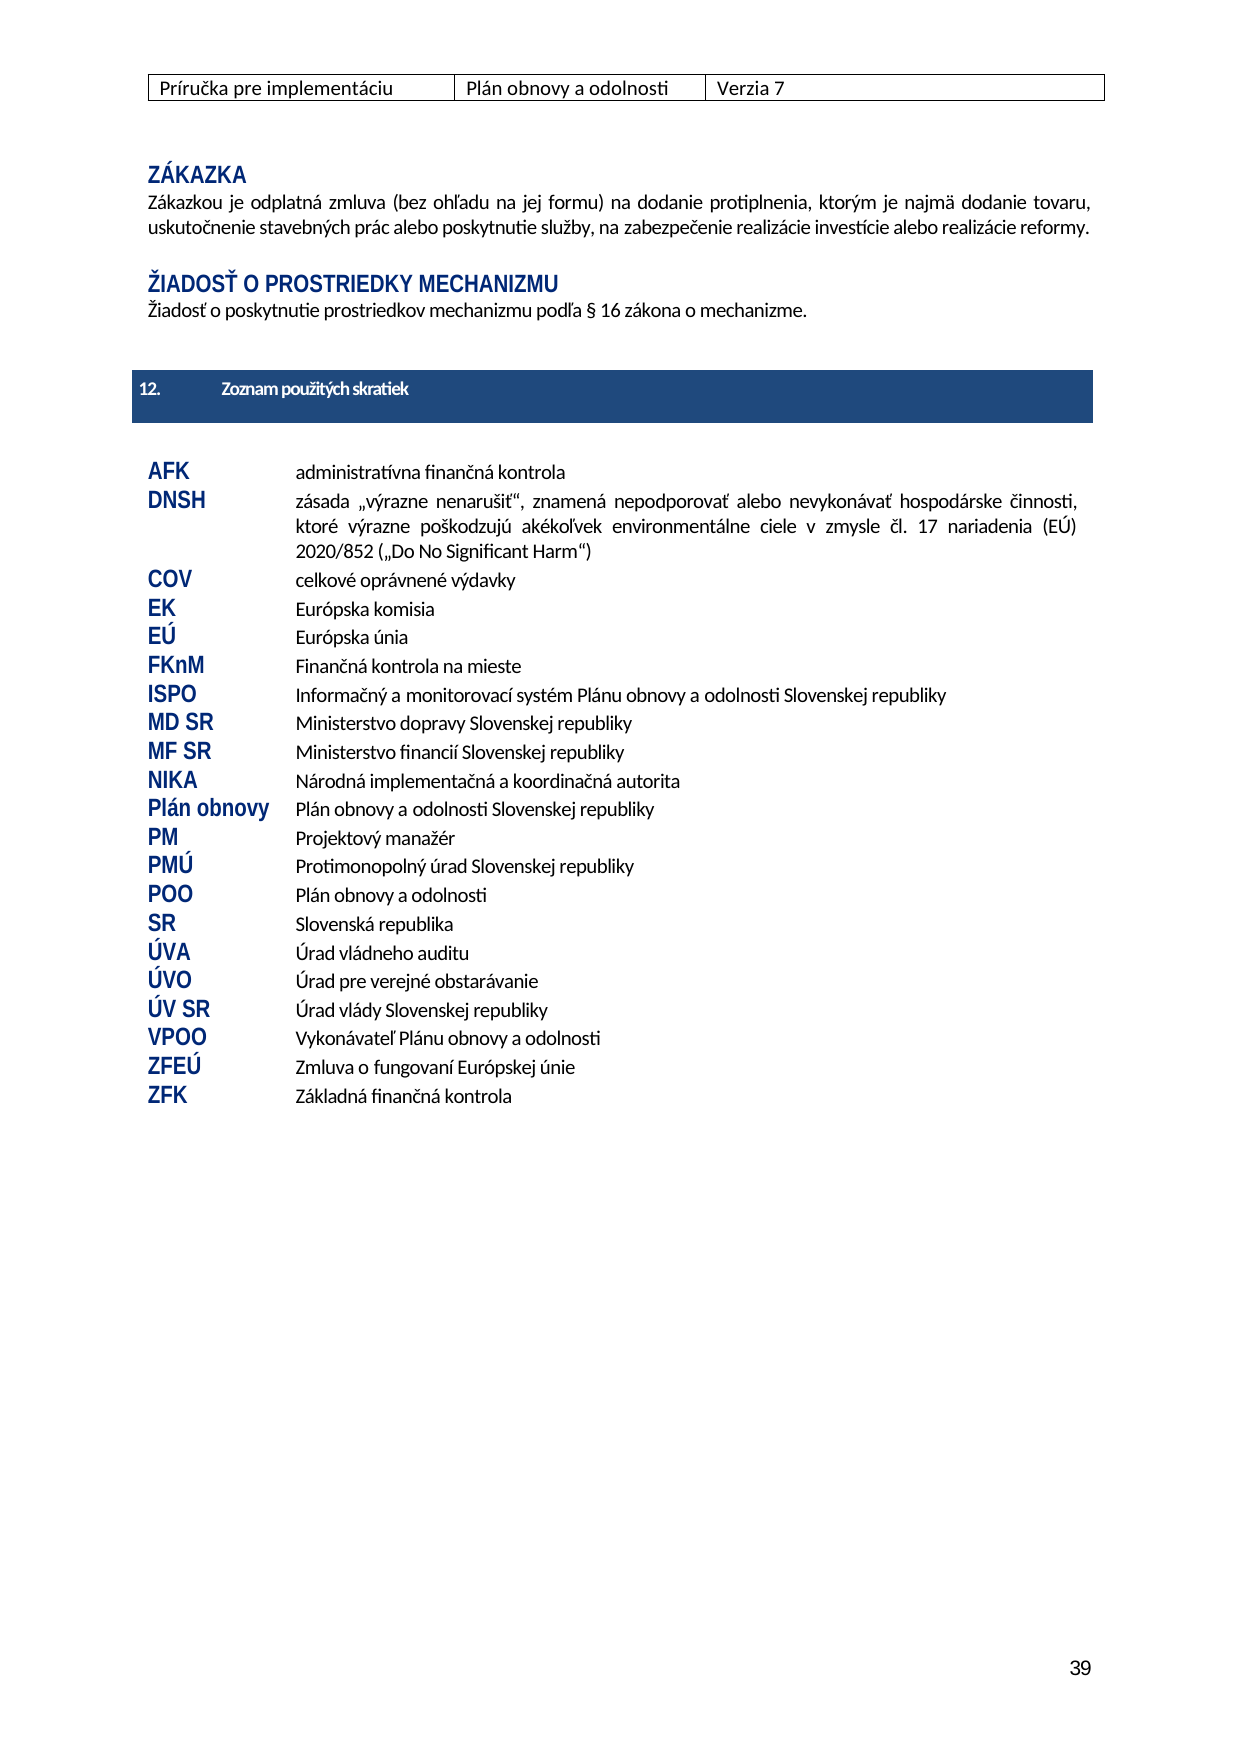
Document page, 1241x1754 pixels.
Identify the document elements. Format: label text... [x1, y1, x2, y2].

text Zákazkou je odplatná zmluva (bez ohľadu na jej formu) na dodanie protiplnenia, ktorým je najmä dodanie tovaru, uskutočnenie stavebných prác alebo poskytnutie služby, na zabezpečenie realizácie investície alebo realizácie reformy. [148, 189, 1093, 240]
subtitle Zoznam použitých skratiek [132, 370, 1093, 423]
text Plán obnovy Plán obnovy a odolnosti Slovenskej republiky [148, 793, 856, 822]
text PMÚ Protimonopolný úrad Slovenskej republiky [148, 851, 856, 879]
text ŽIADOSŤ O PROSTRIEDKY MECHANIZMU [148, 268, 1093, 297]
text ÚVA Úrad vládneho auditu [148, 936, 856, 965]
text EK Európska komisia [148, 593, 856, 621]
text ÚV SR Úrad vlády Slovenskej republiky [148, 994, 856, 1022]
text PM Projektový manažér [148, 822, 856, 851]
text COV celkové oprávnené výdavky [148, 564, 1078, 593]
text FKnM Finančná kontrola na mieste [148, 650, 856, 679]
text EÚ Európska únia [148, 621, 856, 650]
text DNSH zásada „výrazne nenarušiť“, znamená nepodporovať alebo nevykonávať hospodárske činnosti, ktoré výrazne poškodzujú akékoľvek environmentálne ciele v zmysle čl. 17 nariadenia (EÚ) 2020/852 („Do No Significant Harm“) [148, 484, 1078, 564]
text MD SR Ministerstvo dopravy Slovenskej republiky [148, 707, 856, 736]
text ISPO Informačný a monitorovací systém Plánu obnovy a odolnosti Slovenskej republiky [148, 679, 1093, 707]
text ÚVO Úrad pre verejné obstarávanie [148, 965, 856, 994]
text ZFK Základná finančná kontrola [148, 1080, 856, 1108]
text ZÁKAZKA [148, 160, 1093, 189]
text ZFEÚ Zmluva o fungovaní Európskej únie [148, 1051, 856, 1080]
text NIKA Národná implementačná a koordinačná autorita [148, 764, 856, 793]
text AFK administratívna finančná kontrola [148, 456, 856, 484]
text SR Slovenská republika [148, 908, 856, 936]
text Žiadosť o poskytnutie prostriedkov mechanizmu podľa § 16 zákona o mechanizme. [148, 297, 1093, 323]
text POO Plán obnovy a odolnosti [148, 879, 856, 908]
text MF SR Ministerstvo financií Slovenskej republiky [148, 736, 856, 764]
text VPOO Vykonávateľ Plánu obnovy a odolnosti [148, 1022, 856, 1051]
